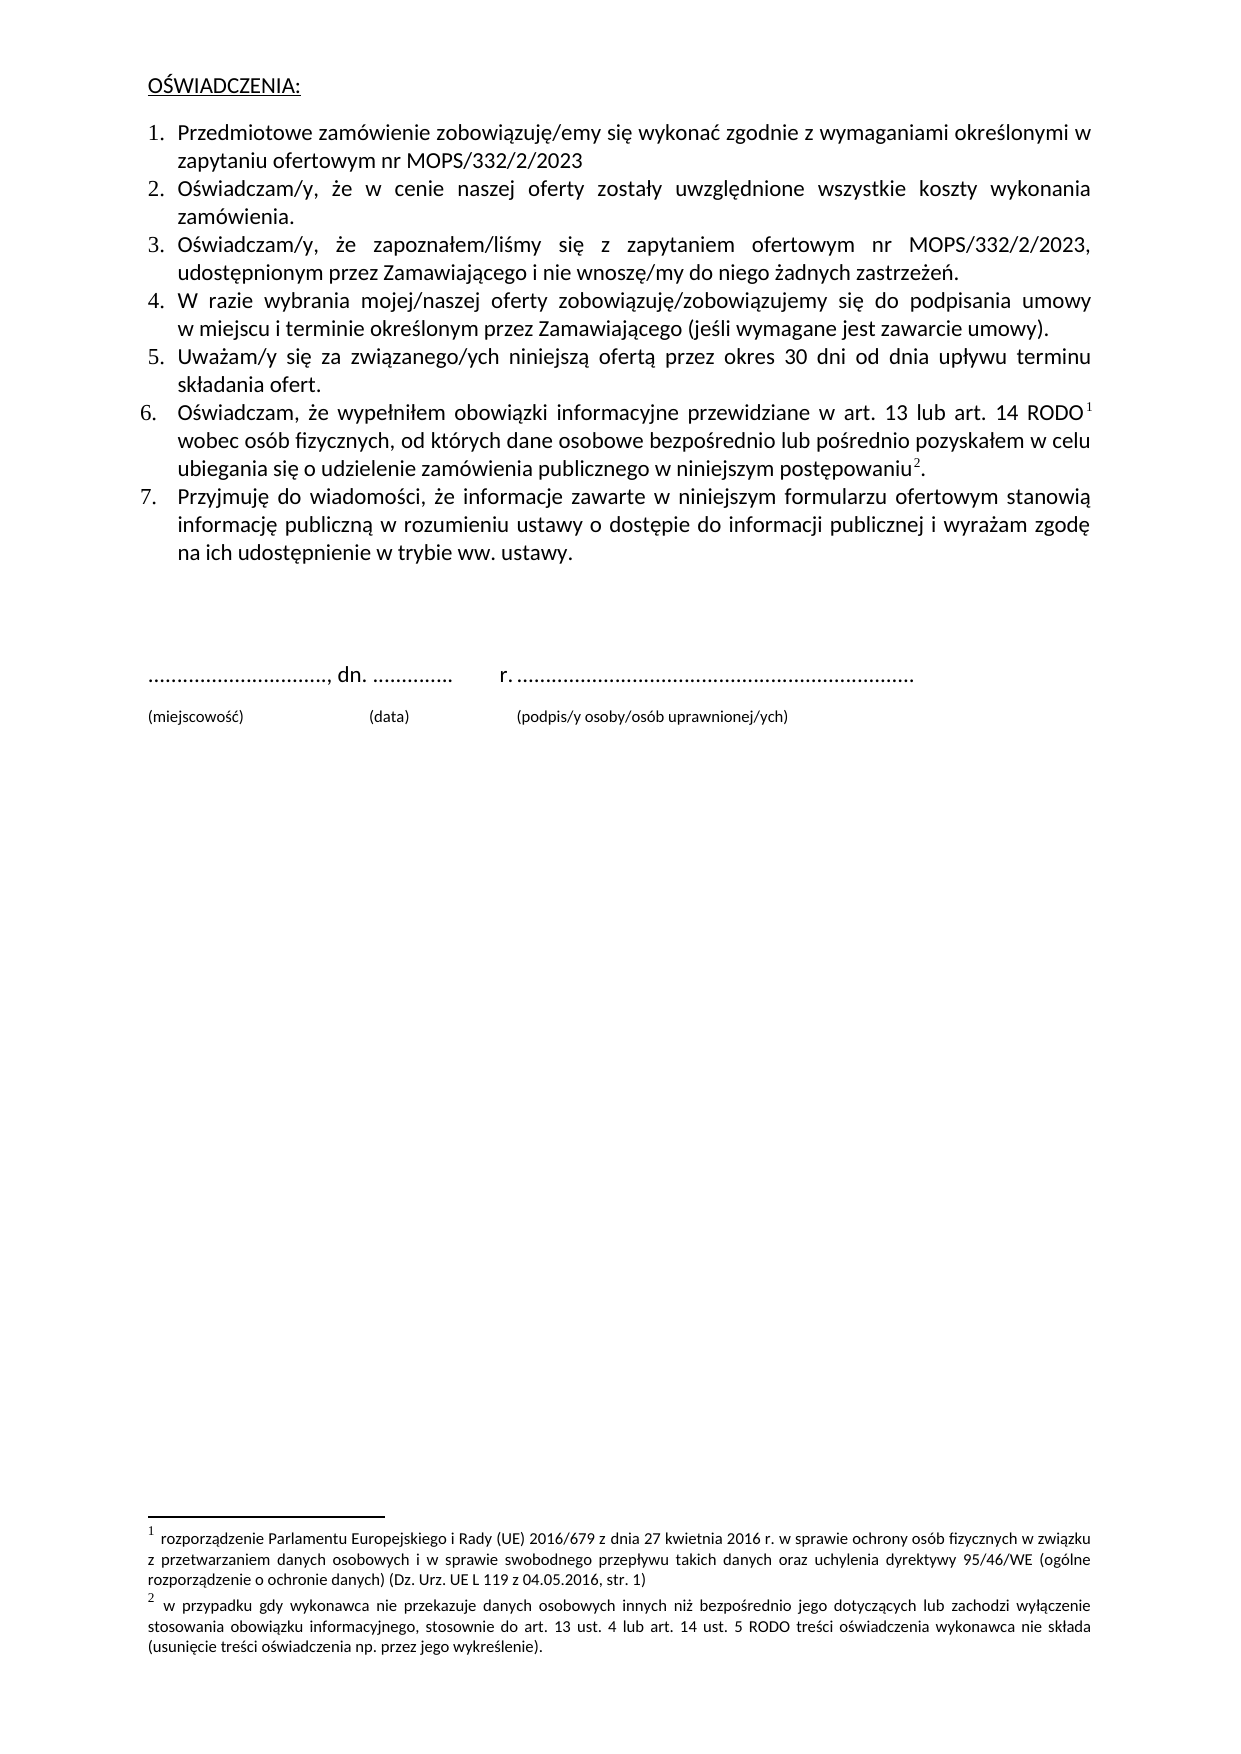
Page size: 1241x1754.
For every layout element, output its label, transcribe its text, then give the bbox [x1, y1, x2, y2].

text ..............................., dn. .............. r. ..................................................................... [148, 660, 1092, 688]
text (miejscowość) (data) (podpis/y osoby/osób uprawnionej/ych) [148, 707, 1092, 727]
list Przyjmuję do wiadomości, że informacje zawarte w niniejszym formularzu ofertowym stanowią informację publiczną w rozumieniu ustawy o dostępie do informacji publicznej i wyrażam zgodę na ich udostępnienie w trybie ww. ustawy. [140, 482, 1092, 566]
list Uważam/y się za związanego/ych niniejszą ofertą przez okres 30 dni od dnia upływu terminu składania ofert. [148, 342, 1092, 398]
list Oświadczam/y, że w cenie naszej oferty zostały uwzględnione wszystkie koszty wykonania zamówienia. [148, 174, 1092, 230]
list Oświadczam/y, że zapoznałem/liśmy się z zapytaniem ofertowym nr MOPS/332/2/2023, udostępnionym przez Zamawiającego i nie wnoszę/my do niego żadnych zastrzeżeń. [148, 230, 1092, 286]
list Przedmiotowe zamówienie zobowiązuję/emy się wykonać zgodnie z wymaganiami określonymi w zapytaniu ofertowym nr MOPS/332/2/2023 [148, 118, 1092, 174]
list W razie wybrania mojej/naszej oferty zobowiązuję/zobowiązujemy się do podpisania umowy w miejscu i terminie określonym przez Zamawiającego (jeśli wymagane jest zawarcie umowy). [148, 286, 1092, 342]
list Oświadczam, że wypełniłem obowiązki informacyjne przewidziane w art. 13 lub art. 14 RODO wobec osób fizycznych, od których dane osobowe bezpośrednio lub pośrednio pozyskałem w celu ubiegania się o udzielenie zamówienia publicznego w niniejszym postępowaniu. [140, 398, 1092, 482]
text OŚWIADCZENIA: [148, 71, 1092, 99]
